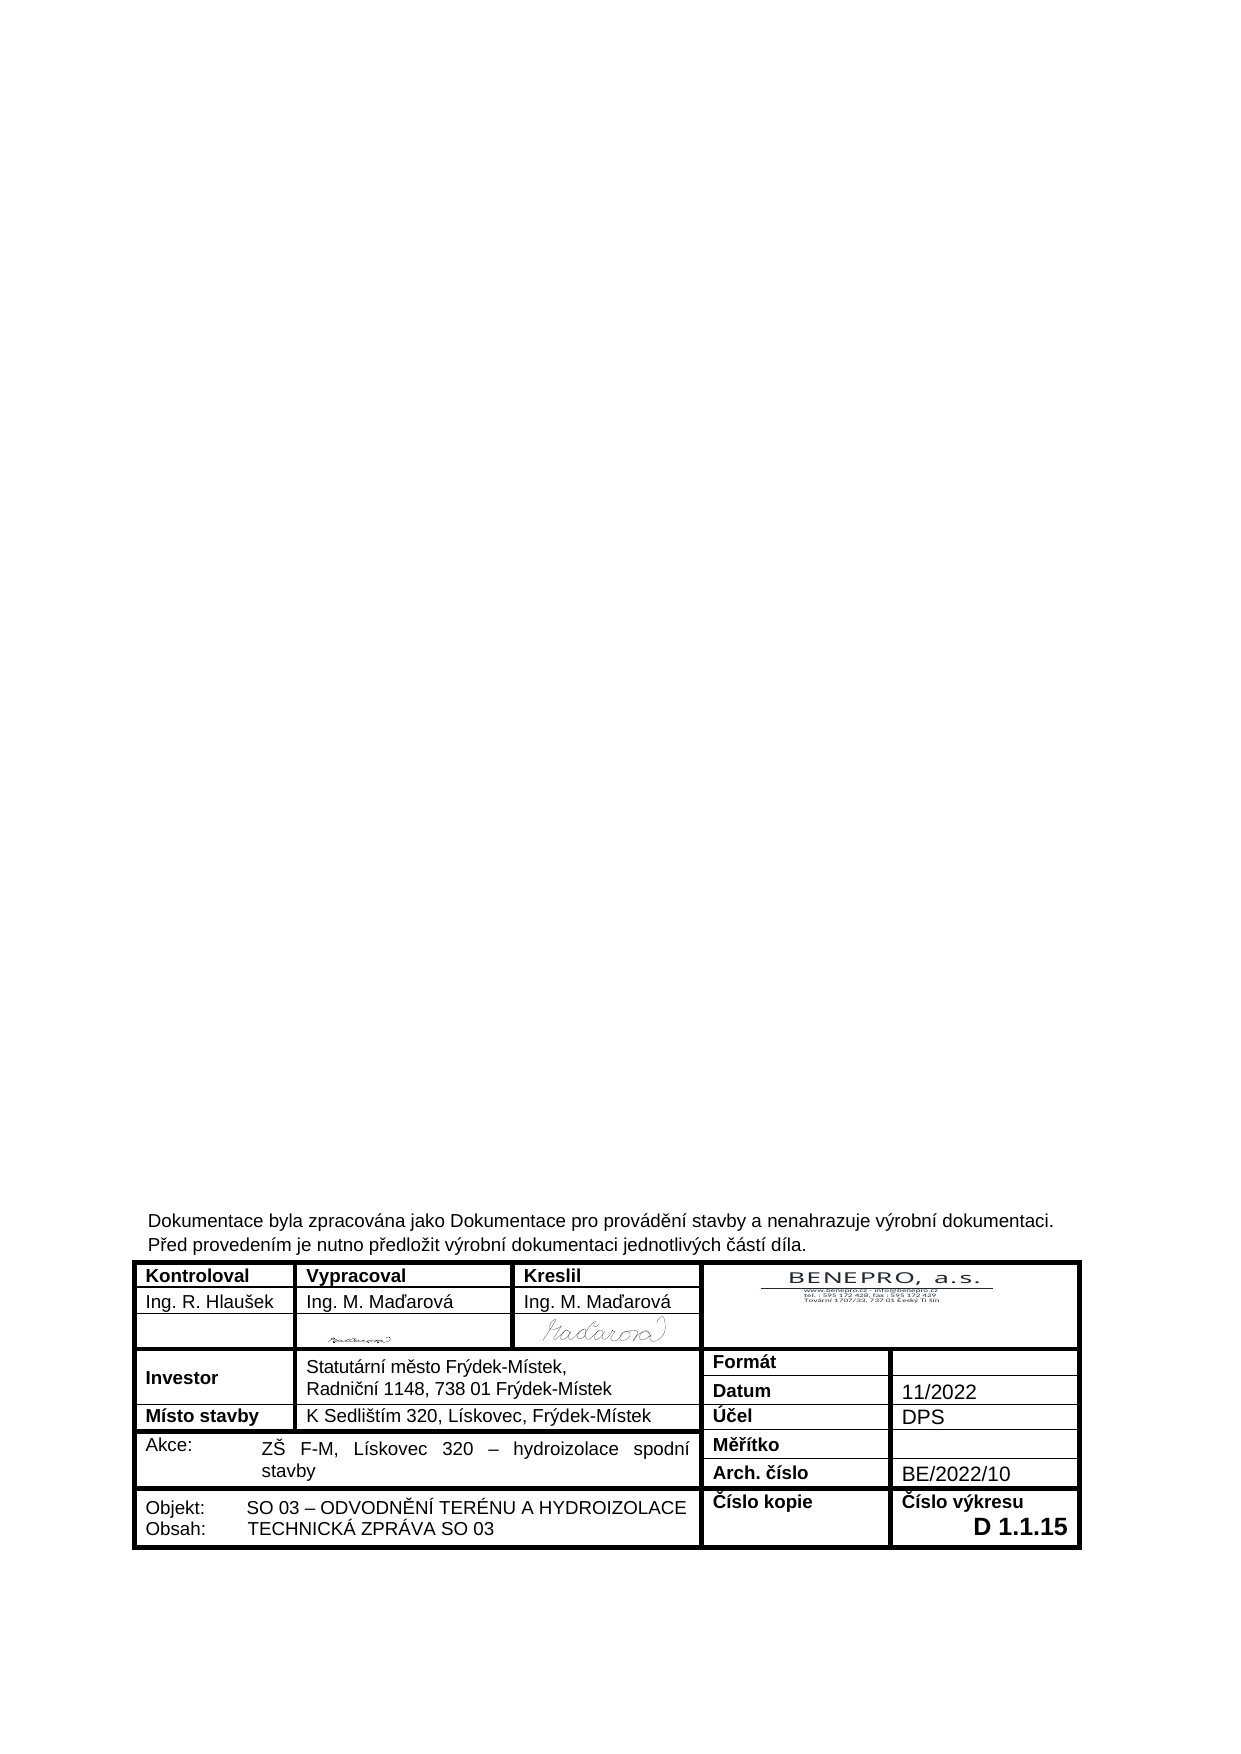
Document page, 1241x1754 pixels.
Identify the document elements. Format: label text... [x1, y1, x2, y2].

table_cell Statutární město Frýdek-Místek, Radniční 1148, 738 01 Frýdek-Místek [297, 1351, 699, 1404]
table_cell [297, 1314, 510, 1347]
table_cell 11/2022 [893, 1376, 1077, 1404]
text Dokumentace byla zpracována jako Dokumentace pro provádění stavby a nenahrazuje výrobní dokumentaci. Před provedením je nutno předložit výrobní dokumentaci jednotlivých částí díla. [148, 1210, 1093, 1255]
table_cell DPS [893, 1405, 1077, 1429]
table_cell [137, 1314, 293, 1347]
table_cell [893, 1351, 1077, 1375]
table_cell Arch. číslo [704, 1459, 888, 1486]
table_cell Ing. M. Maďarová [297, 1288, 510, 1313]
table_cell BE/2022/10 [893, 1459, 1077, 1486]
table_header Kreslil [515, 1265, 699, 1286]
table_cell Datum [704, 1376, 888, 1404]
table_cell Akce: [137, 1434, 250, 1486]
table_cell Číslo výkresu D 1.1.15 [893, 1491, 1077, 1545]
table_cell Měřítko [704, 1430, 888, 1457]
table_cell ZŠ F-M, Lískovec 320 – hydroizolace spodní stavby [250, 1434, 699, 1486]
table_cell Objekt: SO 03 – ODVODNĚNÍ TERÉNU A HYDROIZOLACE Obsah: TECHNICKÁ ZPRÁVA SO 03 [137, 1491, 699, 1545]
table_header Vypracoval [297, 1265, 510, 1286]
table_cell Místo stavby [137, 1405, 293, 1429]
table_cell [515, 1314, 699, 1347]
table_cell K Sedlištím 320, Lískovec, Frýdek-Místek [297, 1405, 699, 1429]
table_cell Účel [704, 1405, 888, 1429]
table_cell Investor [137, 1351, 293, 1404]
table_header Kontroloval [137, 1265, 293, 1286]
table_cell Ing. M. Maďarová [515, 1288, 699, 1313]
table_cell [893, 1430, 1077, 1457]
table_header [704, 1265, 1077, 1347]
table_cell Formát [704, 1351, 888, 1375]
table_cell Ing. R. Hlaušek [137, 1288, 293, 1313]
table_cell Číslo kopie [704, 1491, 888, 1545]
